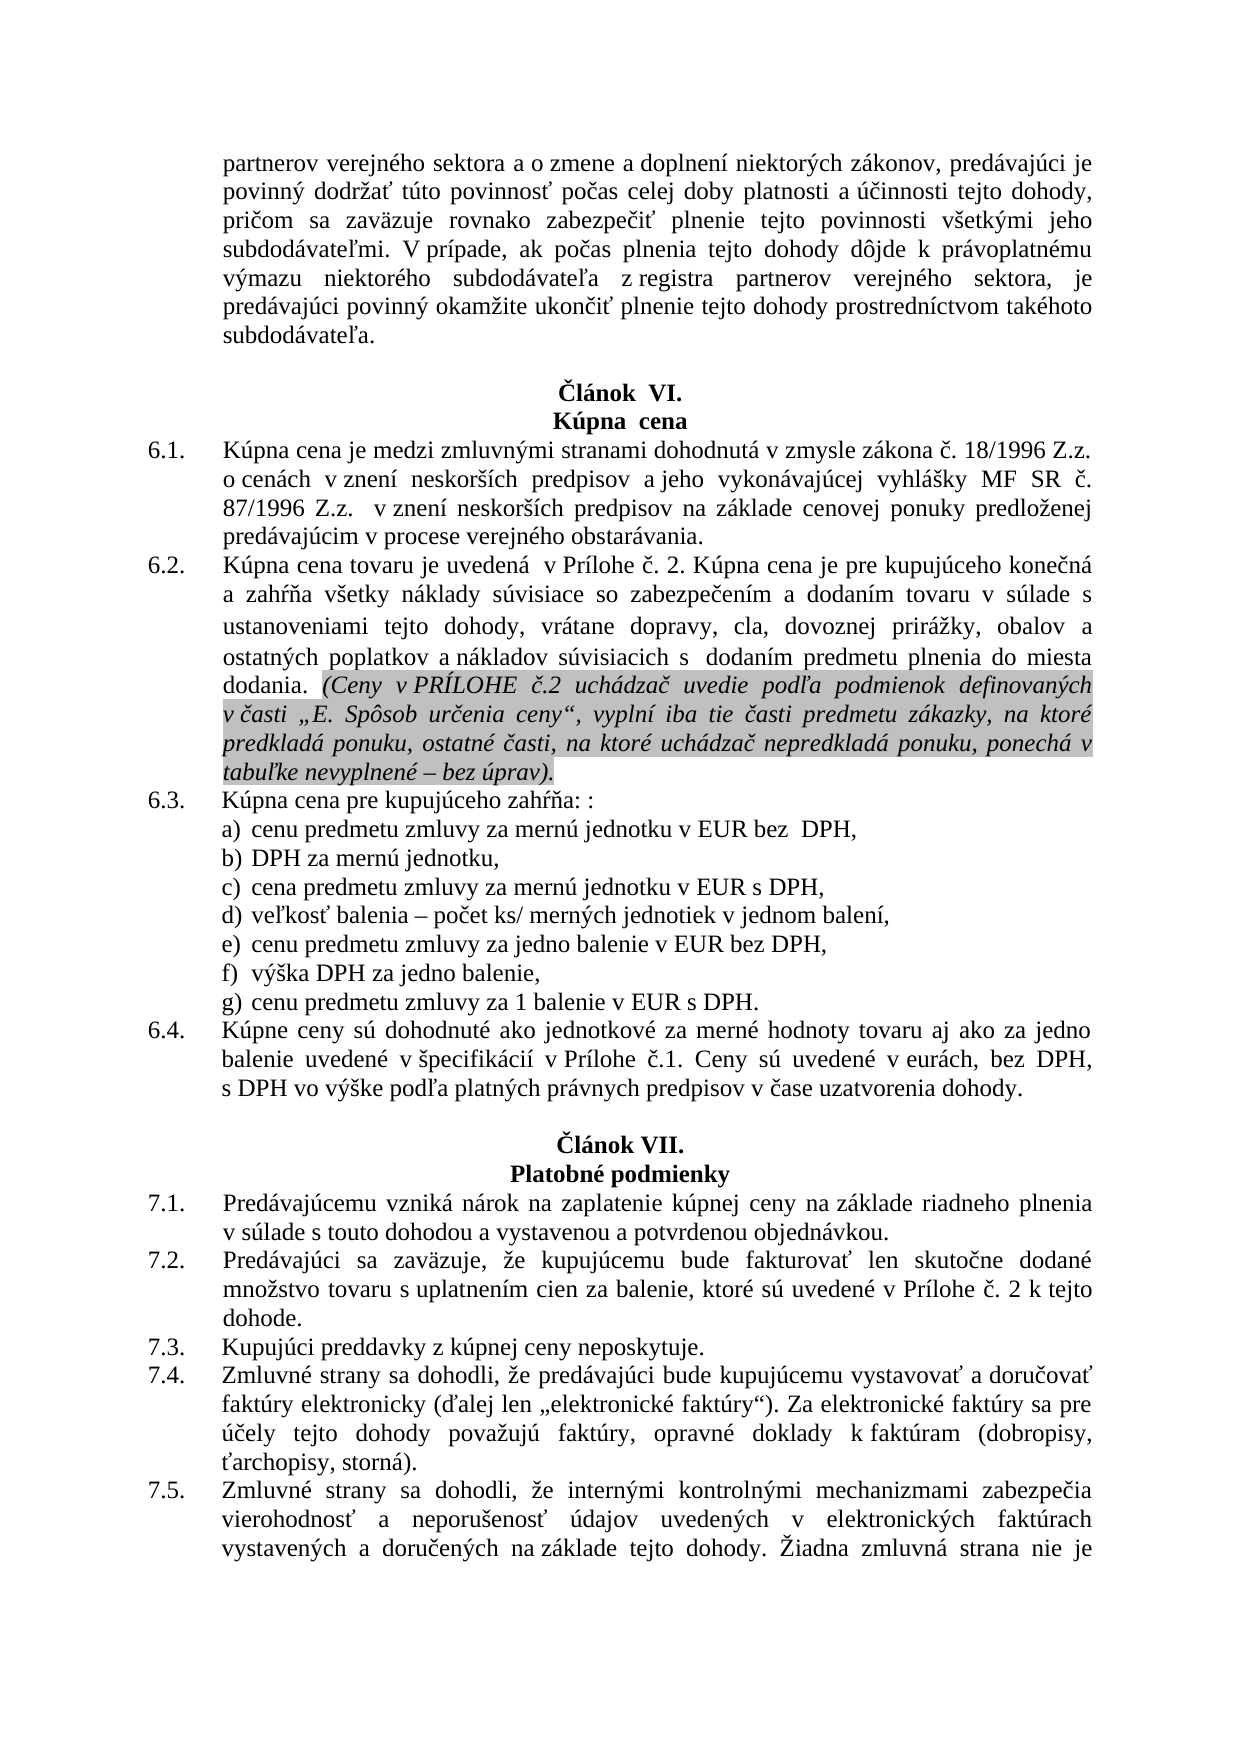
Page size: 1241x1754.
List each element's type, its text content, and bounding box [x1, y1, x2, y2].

list cenu predmetu zmluvy za mernú jednotku v EUR bez DPH, [221, 814, 1093, 843]
list Kúpne ceny sú dohodnuté ako jednotkové za merné hodnoty tovaru aj ako za jedno balenie uvedené v špecifikácií v Prílohe č.1. Ceny sú uvedené v eurách, bez DPH, s DPH vo výške podľa platných právnych predpisov v čase uzatvorenia dohody. [148, 1015, 1093, 1102]
list cena predmetu zmluvy za mernú jednotku v EUR s DPH, [221, 872, 1093, 900]
list Kúpna cena je medzi zmluvnými stranami dohodnutá v zmysle zákona č. 18/1996 Z.z. o cenách v znení neskorších predpisov a jeho vykonávajúcej vyhlášky MF SR č. 87/1996 Z.z. v znení neskorších predpisov na základe cenovej ponuky predloženej predávajúcim v procese verejného obstarávania. [148, 435, 1093, 550]
list Kupujúci preddavky z kúpnej ceny neposkytuje. [148, 1332, 1093, 1360]
list cenu predmetu zmluvy za jedno balenie v EUR bez DPH, [221, 929, 1093, 958]
list Predávajúcemu vzniká nárok na zaplatenie kúpnej ceny na základe riadneho plnenia v súlade s touto dohodou a vystavenou a potvrdenou objednávkou. [148, 1188, 1093, 1245]
list Zmluvné strany sa dohodli, že predávajúci bude kupujúcemu vystavovať a doručovať faktúry elektronicky (ďalej len „elektronické faktúry“). Za elektronické faktúry sa pre účely tejto dohody považujú faktúry, opravné doklady k faktúram (dobropisy, ťarchopisy, storná). [148, 1360, 1093, 1475]
list DPH za mernú jednotku, [221, 843, 1093, 872]
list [148, 148, 1093, 349]
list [148, 1475, 1093, 1562]
text Článok VII. [148, 1130, 1093, 1159]
list cenu predmetu zmluvy za 1 balenie v EUR s DPH. [221, 987, 1093, 1015]
text Článok VI. [148, 378, 1093, 406]
list veľkosť balenia – počet ks/ merných jednotiek v jednom balení, [221, 900, 1093, 929]
text Kúpna cena [148, 406, 1093, 435]
list Kúpna cena pre kupujúceho zahŕňa: : [148, 785, 1093, 814]
text Platobné podmienky [148, 1159, 1093, 1188]
list Predávajúci sa zaväzuje, že kupujúcemu bude fakturovať len skutočne dodané množstvo tovaru s uplatnením cien za balenie, ktoré sú uvedené v Prílohe č. 2 k tejto dohode. [148, 1245, 1093, 1332]
list Kúpna cena tovaru je uvedená v Prílohe č. 2. Kúpna cena je pre kupujúceho konečná a zahŕňa všetky náklady súvisiace so zabezpečením a dodaním tovaru v súlade s ustanoveniami tejto dohody, vrátane dopravy, cla, dovoznej prirážky, obalov a ostatných poplatkov a nákladov súvisiacich s dodaním predmetu plnenia do miesta dodania. (Ceny v PRÍLOHE č.2 uchádzač uvedie podľa podmienok definovaných v časti „E. Spôsob určenia ceny“, vyplní iba tie časti predmetu zákazky, na ktoré predkladá ponuku, ostatné časti, na ktoré uchádzač nepredkladá ponuku, ponechá v tabuľke nevyplnené – bez úprav). [148, 550, 1093, 785]
list výška DPH za jedno balenie, [221, 958, 1093, 987]
